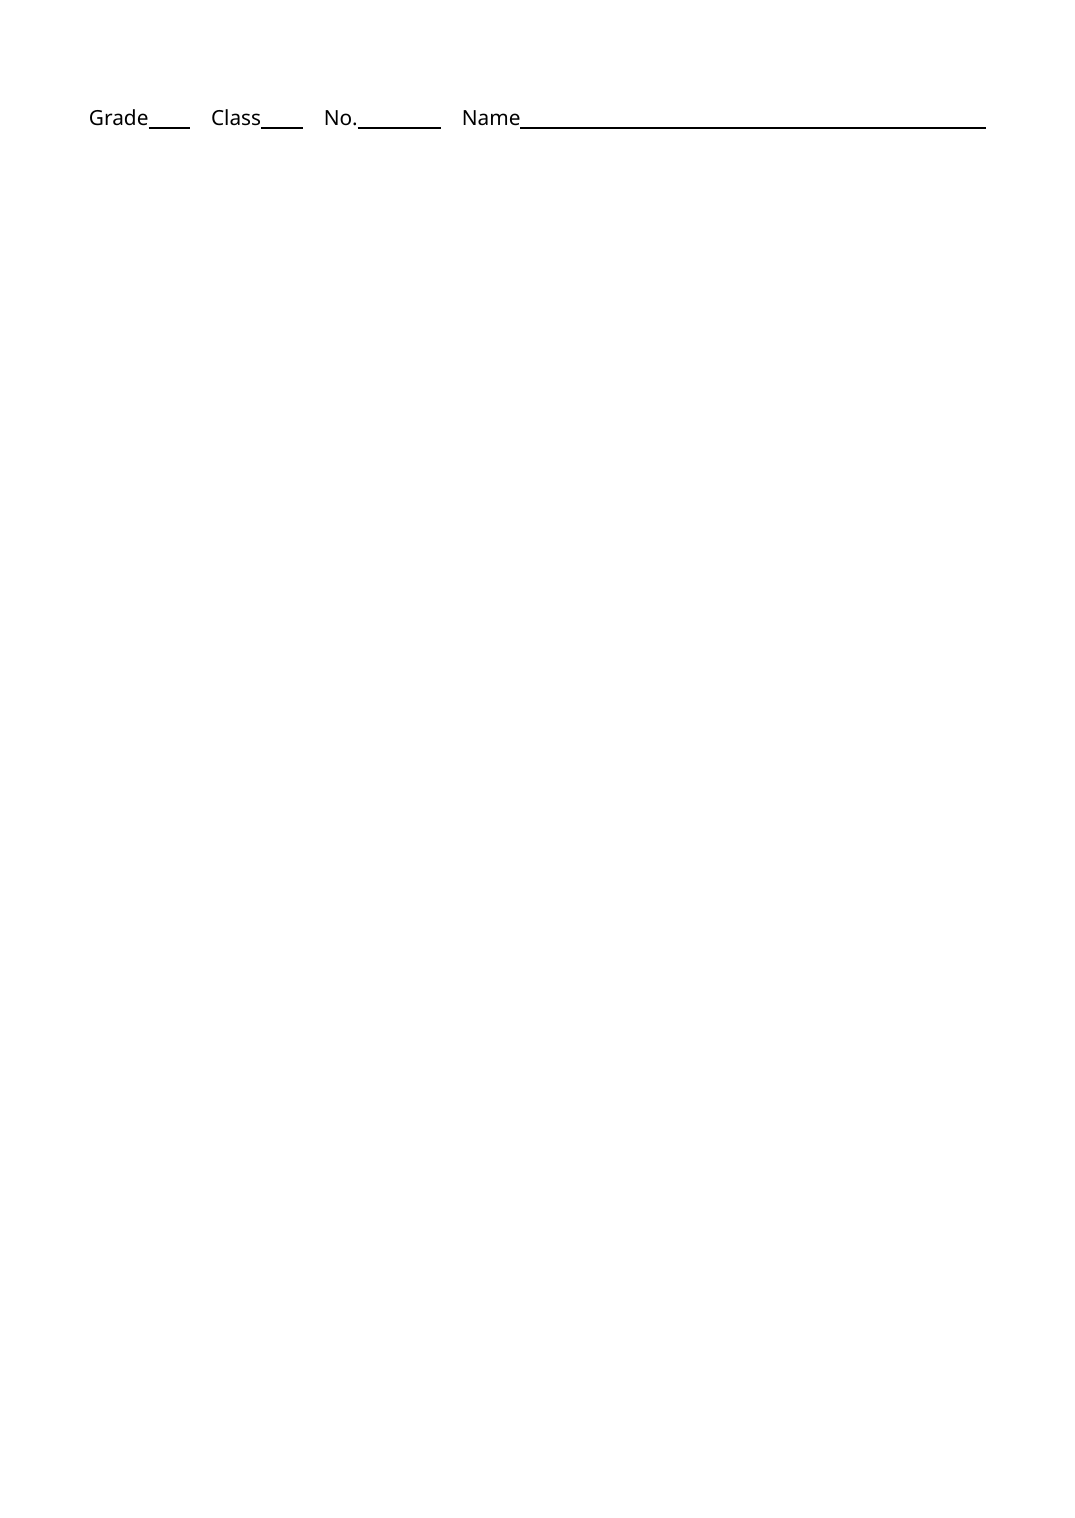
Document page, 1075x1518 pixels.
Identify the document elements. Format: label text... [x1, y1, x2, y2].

text Grade Class No. Name [89, 99, 986, 136]
